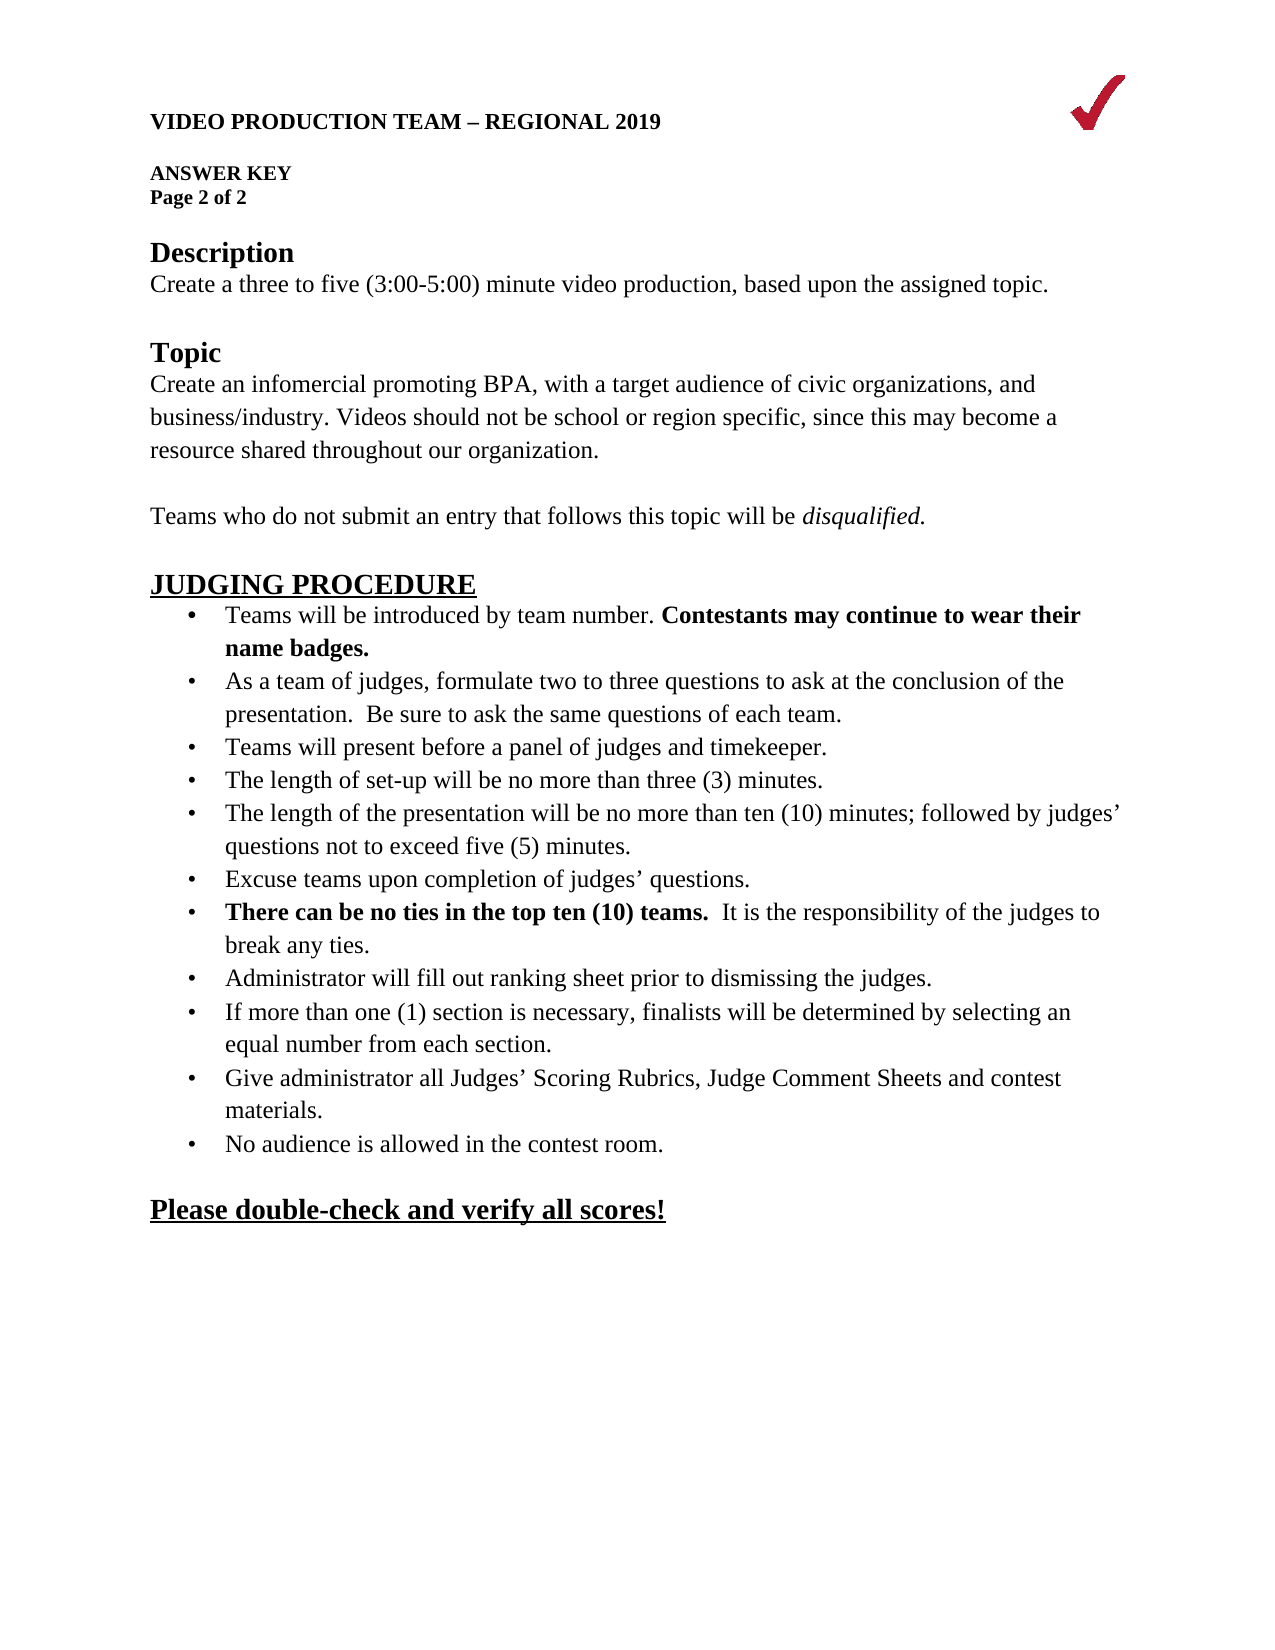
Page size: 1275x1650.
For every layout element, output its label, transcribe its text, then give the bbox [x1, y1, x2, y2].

text JUDGING PROCEDURE [150, 567, 1125, 600]
list No audience is allowed in the contest room. [187, 1129, 1125, 1157]
list The length of set-up will be no more than three (3) minutes. [187, 765, 1125, 794]
text Please double-check and verify all scores! [150, 1192, 1125, 1225]
list Teams will present before a panel of judges and timekeeper. [187, 732, 1125, 761]
list Teams will be introduced by team number. Contestants may continue to wear their name badges. [187, 600, 1125, 662]
list Give administrator all Judges’ Scoring Rubrics, Judge Comment Sheets and contest materials. [187, 1063, 1125, 1124]
list As a team of judges, formulate two to three questions to ask at the conclusion of the presentation. Be sure to ask the same questions of each team. [187, 666, 1125, 728]
text Description [150, 236, 1125, 269]
text Create an infomercial promoting BPA, with a target audience of civic organizations, and business/industry. Videos should not be school or region specific, since this may become a resource shared throughout our organization. [150, 369, 1125, 463]
text Create a three to five (3:00-5:00) minute video production, based upon the assigned topic. [150, 269, 1125, 298]
list There can be no ties in the top ten (10) teams. It is the responsibility of the judges to break any ties. [187, 897, 1125, 959]
text Teams who do not submit an entry that follows this topic will be disqualified. [150, 501, 1125, 529]
list If more than one (1) section is necessary, finalists will be determined by selecting an equal number from each section. [187, 997, 1125, 1058]
list Administrator will fill out ranking sheet prior to dismissing the judges. [187, 963, 1125, 992]
text Topic [150, 335, 1125, 369]
list The length of the presentation will be no more than ten (10) minutes; followed by judges’ questions not to exceed five (5) minutes. [187, 798, 1125, 860]
list Excuse teams upon completion of judges’ questions. [187, 864, 1125, 893]
picture [1070, 75, 1125, 130]
